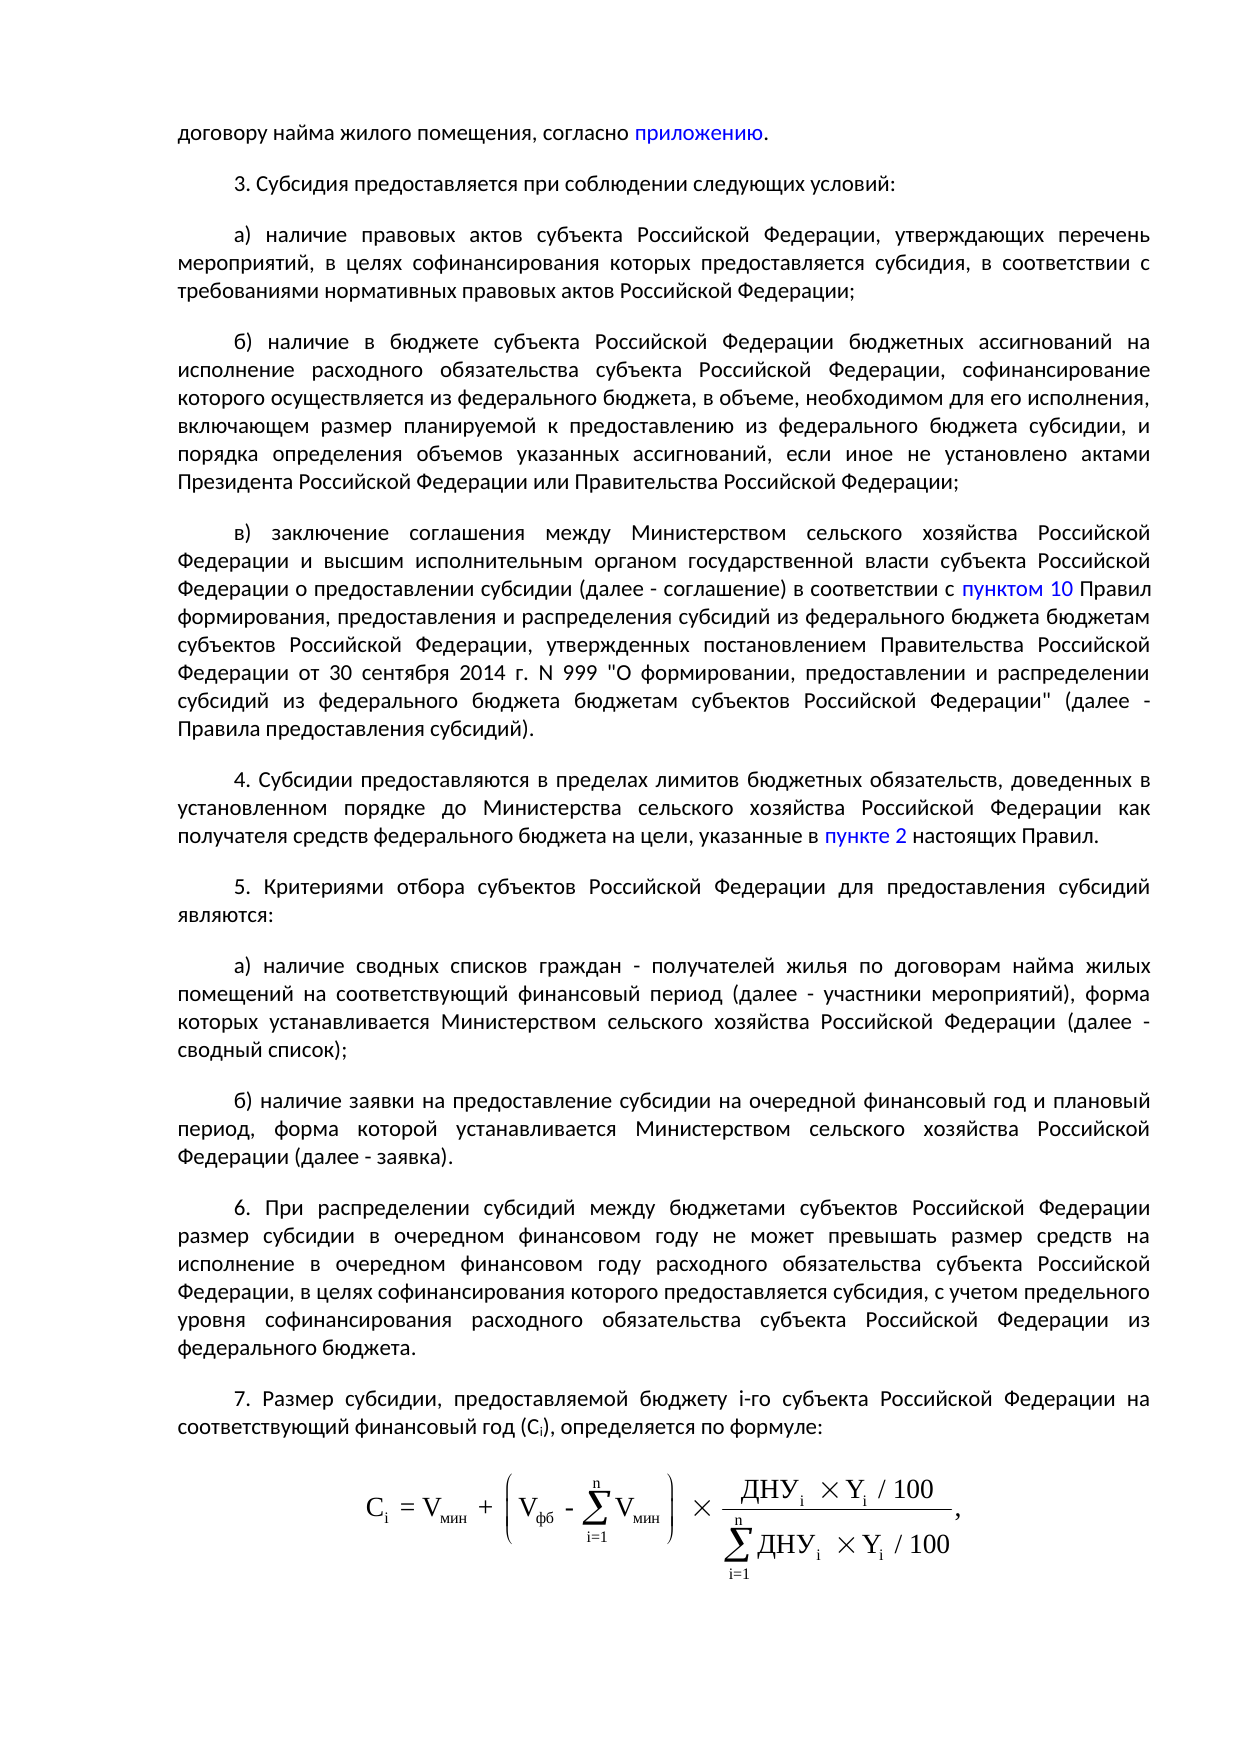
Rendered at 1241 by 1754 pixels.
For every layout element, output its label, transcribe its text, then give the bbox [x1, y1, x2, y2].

text 5. Критериями отбора субъектов Российской Федерации для предоставления субсидий являются: [177, 872, 1152, 928]
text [177, 118, 1152, 146]
text 7. Размер субсидии, предоставляемой бюджету i-го субъекта Российской Федерации на соответствующий финансовый год (Ci), определяется по формуле: [177, 1384, 1152, 1440]
text 4. Субсидии предоставляются в пределах лимитов бюджетных обязательств, доведенных в установленном порядке до Министерства сельского хозяйства Российской Федерации как получателя средств федерального бюджета на цели, указанные в пункте 2 настоящих Правил. [177, 765, 1152, 849]
text в) заключение соглашения между Министерством сельского хозяйства Российской Федерации и высшим исполнительным органом государственной власти субъекта Российской Федерации о предоставлении субсидии (далее - соглашение) в соответствии с пунктом 10 Правил формирования, предоставления и распределения субсидий из федерального бюджета бюджетам субъектов Российской Федерации, утвержденных постановлением Правительства Российской Федерации от 30 сентября 2014 г. N 999 "О формировании, предоставлении и распределении субсидий из федерального бюджета бюджетам субъектов Российской Федерации" (далее - Правила предоставления субсидий). [177, 518, 1152, 742]
text б) наличие заявки на предоставление субсидии на очередной финансовый год и плановый период, форма которой устанавливается Министерством сельского хозяйства Российской Федерации (далее - заявка). [177, 1086, 1152, 1170]
text а) наличие правовых актов субъекта Российской Федерации, утверждающих перечень мероприятий, в целях софинансирования которых предоставляется субсидия, в соответствии с требованиями нормативных правовых актов Российской Федерации; [177, 220, 1152, 304]
text б) наличие в бюджете субъекта Российской Федерации бюджетных ассигнований на исполнение расходного обязательства субъекта Российской Федерации, софинансирование которого осуществляется из федерального бюджета, в объеме, необходимом для его исполнения, включающем размер планируемой к предоставлению из федерального бюджета субсидии, и порядка определения объемов указанных ассигнований, если иное не установлено актами Президента Российской Федерации или Правительства Российской Федерации; [177, 327, 1152, 495]
text а) наличие сводных списков граждан - получателей жилья по договорам найма жилых помещений на соответствующий финансовый период (далее - участники мероприятий), форма которых устанавливается Министерством сельского хозяйства Российской Федерации (далее - сводный список); [177, 951, 1152, 1063]
text 6. При распределении субсидий между бюджетами субъектов Российской Федерации размер субсидии в очередном финансовом году не может превышать размер средств на исполнение в очередном финансовом году расходного обязательства субъекта Российской Федерации, в целях софинансирования которого предоставляется субсидия, с учетом предельного уровня софинансирования расходного обязательства субъекта Российской Федерации из федерального бюджета. [177, 1193, 1152, 1361]
text 3. Субсидия предоставляется при соблюдении следующих условий: [177, 169, 1152, 197]
